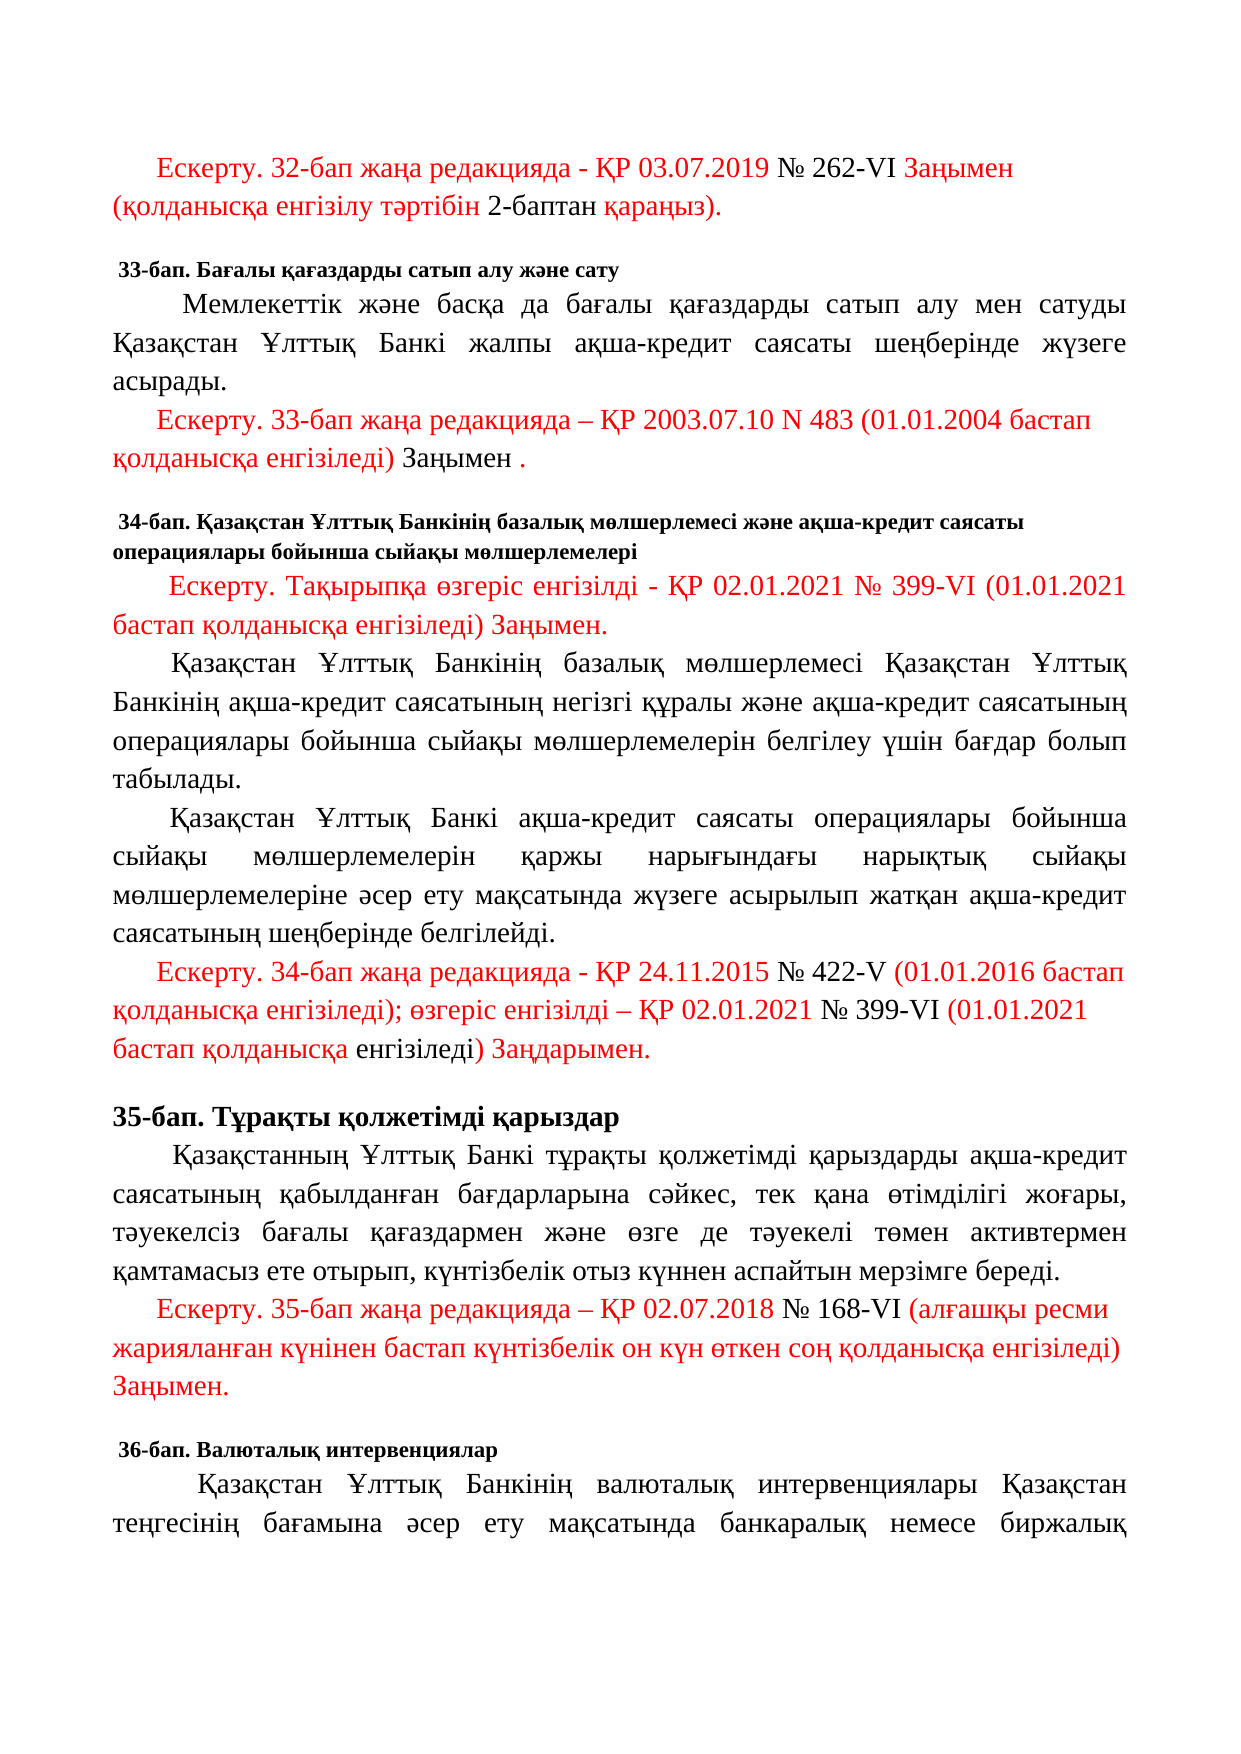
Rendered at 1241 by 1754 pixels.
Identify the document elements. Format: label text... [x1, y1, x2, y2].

text Ескерту. 35-бап жаңа редакцияда – ҚР 02.07.2018 № 168-VІ (алғашқы ресми жарияланған күнінен бастап күнтізбелік он күн өткен соң қолданысқа енгізіледі) Заңымен. [112, 1291, 1128, 1432]
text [112, 1466, 1128, 1538]
text Қазақстан Ұлттық Банкінің базалық мөлшерлемесі Қазақстан Ұлттық Банкінің ақша-кредит саясатының негізгі құралы және ақша-кредит саясатының операциялары бойынша сыйақы мөлшерлемелерін белгілеу үшін бағдар болып табылады. [112, 646, 1128, 795]
text Қазақстанның Ұлттық Банкi тұрақты қолжетімді қарыздарды ақша-кредит саясатының қабылданған бағдарларына сәйкес, тек қана өтімділігі жоғары, тәуекелсіз бағалы қағаздармен және өзге де тәуекелі төмен активтермен қамтамасыз ете отырып, күнтізбелік отыз күннен аспайтын мерзімге береді. [112, 1137, 1128, 1286]
text Ескерту. 33-бап жаңа редакцияда – ҚР 2003.07.10 N 483 (01.01.2004 бастап қолданысқа енгiзiледi) Заңымен . [112, 402, 1128, 504]
text Мемлекеттiк және басқа да бағалы қағаздарды сатып алу мен сатуды Қазақстан Ұлттық Банкi жалпы ақша-кредит саясаты шеңберiнде жүзеге асырады. [112, 286, 1128, 397]
text 35-бап. Тұрақты қолжетімді қарыздар [112, 1099, 1128, 1132]
text Ескерту. Тақырыпқа өзгеріс енгізілді - ҚР 02.01.2021 № 399-VI (01.01.2021 бастап қолданысқа енгізіледі) Заңымен. [112, 568, 1128, 641]
text Ескерту. 32-бап жаңа редакцияда - ҚР 03.07.2019 № 262-VI Заңымен (қолданысқа енгізілу тәртібін 2-баптан қараңыз). [112, 150, 1128, 252]
text 33-бап. Бағалы қағаздарды сатып алу және сату [112, 256, 1128, 282]
text Қазақстан Ұлттық Банкі ақша-кредит саясаты операциялары бойынша сыйақы мөлшерлемелерін қаржы нарығындағы нарықтық сыйақы мөлшерлемелеріне әсер ету мақсатында жүзеге асырылып жатқан ақша-кредит саясатының шеңберінде белгілейді. [112, 800, 1128, 949]
text Ескерту. 34-бап жаңа редакцияда - ҚР 24.11.2015 № 422-V (01.01.2016 бастап қолданысқа енгізіледі); өзгеріс енгізілді – ҚР 02.01.2021 № 399-VI (01.01.2021 бастап қолданысқа енгізіледі) Заңдарымен. [112, 954, 1128, 1095]
text 36-бап. Валюталық интервенциялар [112, 1436, 1128, 1462]
text 34-бап. Қазақстан Ұлттық Банкінің базалық мөлшерлемесі және ақша-кредит саясаты операциялары бойынша сыйақы мөлшерлемелері [112, 508, 1128, 565]
